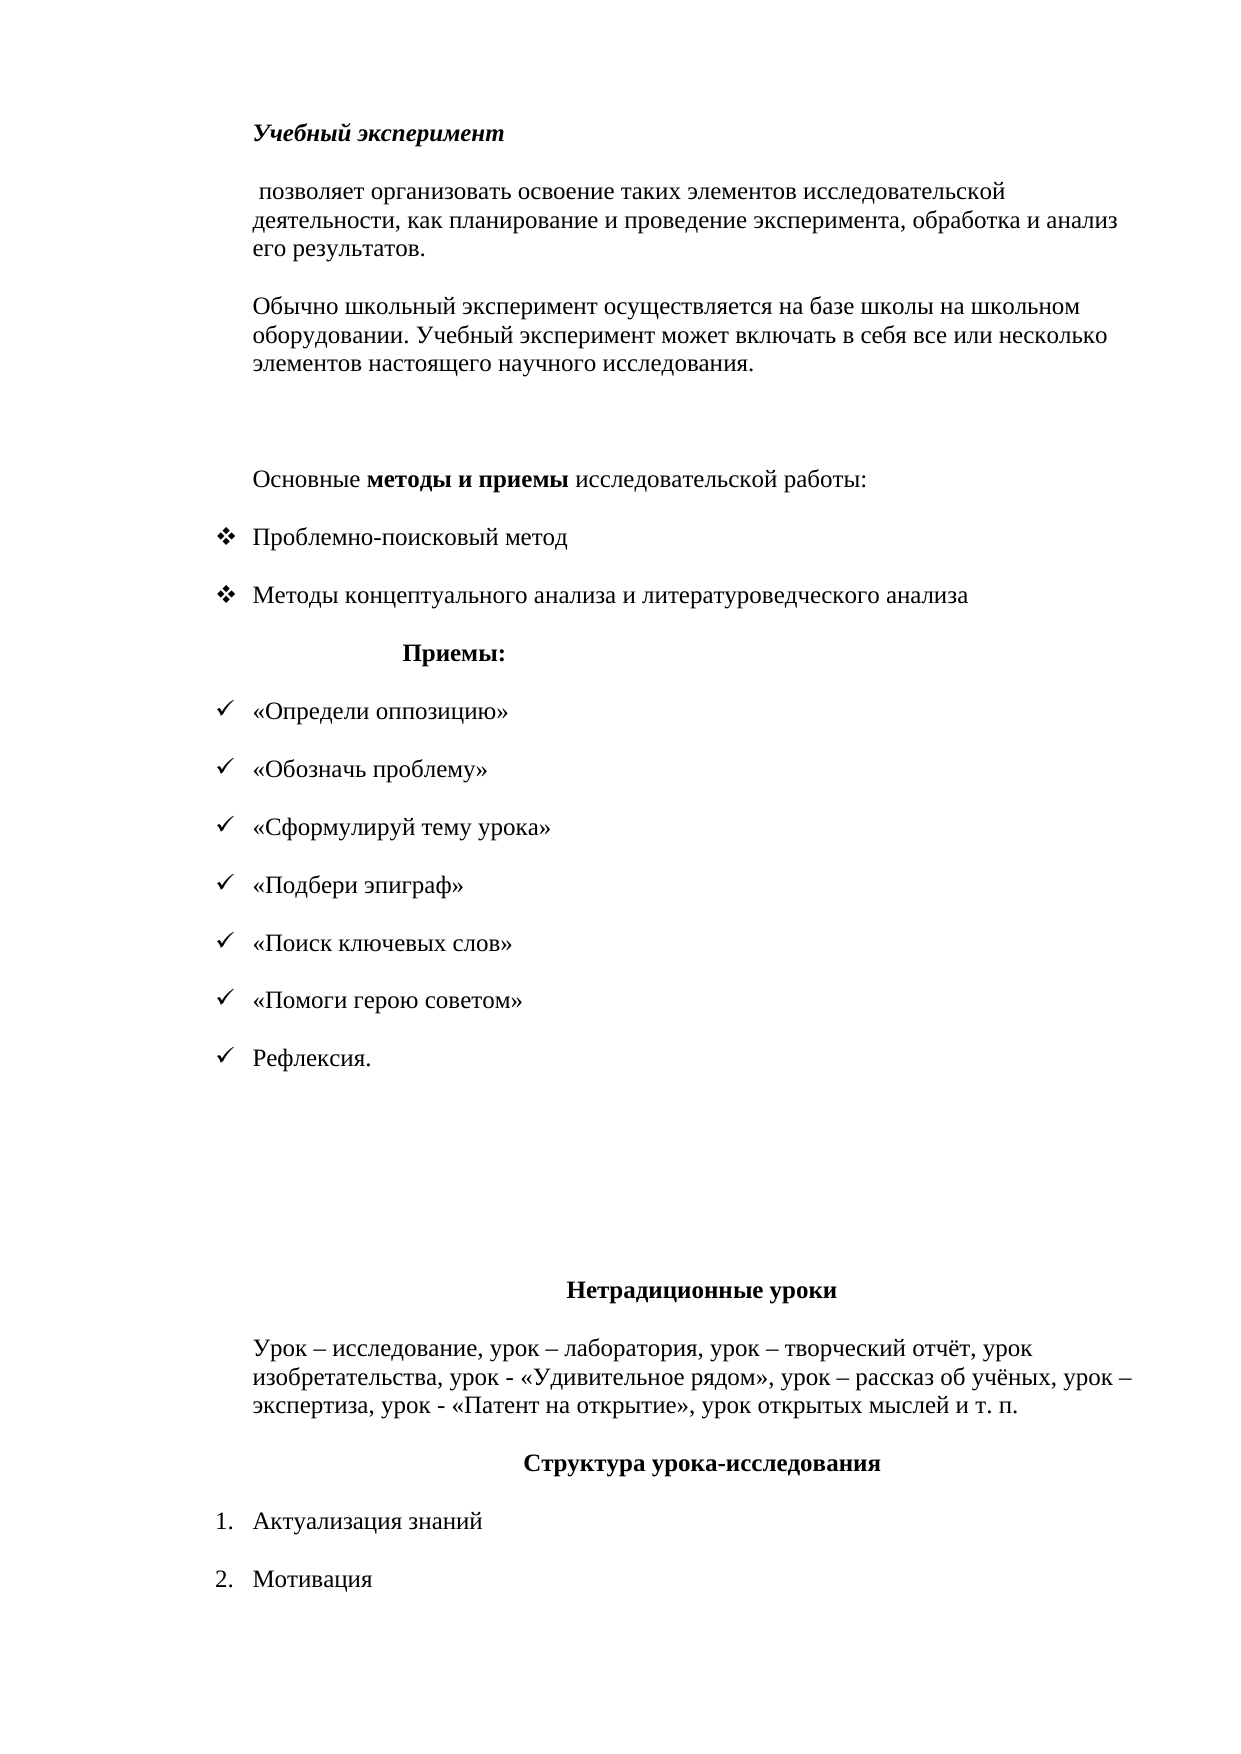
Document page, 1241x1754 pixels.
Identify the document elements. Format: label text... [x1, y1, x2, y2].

text Основные методы и приемы исследовательской работы: [252, 464, 1152, 493]
text позволяет организовать освоение таких элементов исследовательской деятельности, как планирование и проведение эксперимента, обработка и анализ его результатов. Обычно школьный эксперимент осуществляется на базе школы на школьном оборудовании. Учебный эксперимент может включать в себя все или несколько элементов настоящего научного исследования. [252, 176, 1152, 377]
text Нетрадиционные уроки [252, 1275, 1152, 1304]
list Проблемно-поисковый метод [215, 522, 1152, 551]
text Приемы: [252, 638, 1152, 667]
text Учебный эксперимент [252, 118, 1152, 147]
list «Определи оппозицию» [215, 696, 1152, 725]
list «Сформулируй тему урока» [215, 812, 1152, 841]
list Мотивация [215, 1564, 1152, 1593]
list «Помоги герою советом» [215, 986, 1152, 1014]
text Структура урока-исследования [252, 1448, 1152, 1477]
list Методы концептуального анализа и литературоведческого анализа [215, 580, 1152, 609]
list Актуализация знаний [215, 1506, 1152, 1535]
list «Поиск ключевых слов» [215, 928, 1152, 956]
text Урок – исследование, урок – лаборатория, урок – творческий отчёт, урок изобретательства, урок - «Удивительное рядом», урок – рассказ об учёных, урок – экспертиза, урок - «Патент на открытие», урок открытых мыслей и т. п. [252, 1333, 1152, 1419]
list «Подбери эпиграф» [215, 870, 1152, 898]
list Рефлексия. [215, 1043, 1152, 1072]
list «Обозначь проблему» [215, 754, 1152, 783]
